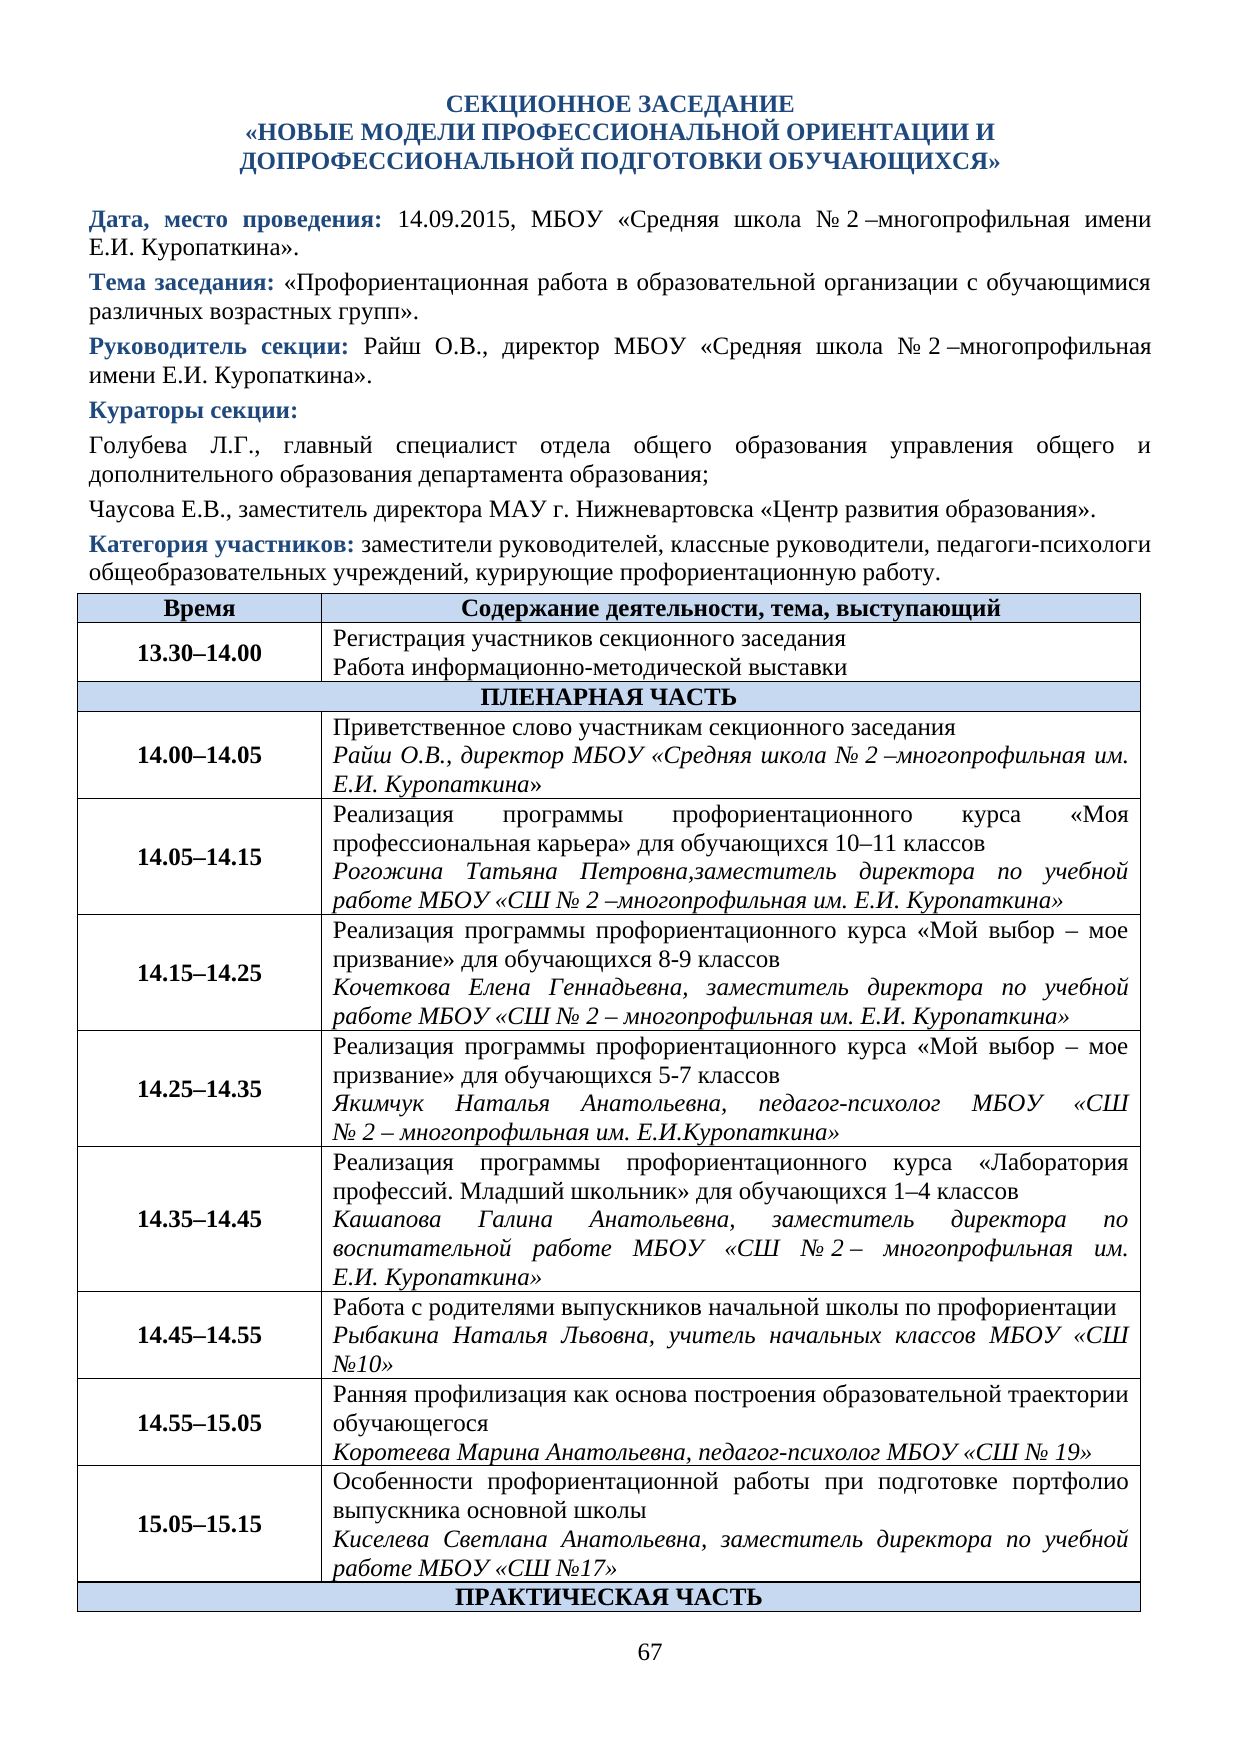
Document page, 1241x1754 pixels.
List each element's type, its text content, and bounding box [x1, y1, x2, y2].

text СЕКЦИОННОЕ ЗАСЕДАНИЕ [89, 89, 1152, 117]
table_cell Реализация программы профориентационного курса «Мой выбор – мое призвание» для обучающихся 5-7 классов Якимчук Наталья Анатольевна, педагог-психолог МБОУ «СШ № 2 – многопрофильная им. Е.И.Куропаткина» [322, 1031, 1140, 1146]
table_cell Регистрация участников секционного заседания Работа информационно-методической выставки [322, 623, 1140, 681]
table_cell Приветственное слово участникам секционного заседания Райш О.В., директор МБОУ «Средняя школа № 2 –многопрофильная им. Е.И. Куропаткина» [322, 712, 1140, 798]
text Кураторы секции: [89, 395, 1152, 424]
text Тема заседания: «Профориентационная работа в образовательной организации с обучающимися различных возрастных групп». [89, 267, 1152, 325]
text Руководитель секции: Райш О.В., директор МБОУ «Средняя школа № 2 –многопрофильная имени Е.И. Куропаткина». [89, 331, 1152, 389]
table_cell Реализация программы профориентационного курса «Мой выбор – мое призвание» для обучающихся 8-9 классов Кочеткова Елена Геннадьевна, заместитель директора по учебной работе МБОУ «СШ № 2 – многопрофильная им. Е.И. Куропаткина» [322, 915, 1140, 1030]
text «НОВЫЕ МОДЕЛИ ПРОФЕССИОНАЛЬНОЙ ОРИЕНТАЦИИ И ДОПРОФЕССИОНАЛЬНОЙ ПОДГОТОВКИ ОБУЧАЮЩИХСЯ» [89, 117, 1152, 175]
table_cell 14.00–14.05 [78, 712, 321, 798]
text Категория участников: заместители руководителей, классные руководители, педагоги-психологи общеобразовательных учреждений, курирующие профориентационную работу. [89, 529, 1152, 586]
table_cell ПЛЕНАРНАЯ ЧАСТЬ [78, 682, 1140, 711]
table_cell 14.05–14.15 [78, 799, 321, 914]
table_cell 15.05–15.15 [78, 1466, 321, 1581]
table_cell 14.35–14.45 [78, 1147, 321, 1291]
table_cell 14.55–15.05 [78, 1379, 321, 1465]
table_cell Реализация программы профориентационного курса «Моя профессиональная карьера» для обучающихся 10–11 классов Рогожина Татьяна Петровна,заместитель директора по учебной работе МБОУ «СШ № 2 –многопрофильная им. Е.И. Куропаткина» [322, 799, 1140, 914]
text Чаусова Е.В., заместитель директора МАУ г. Нижневартовска «Центр развития образования». [89, 494, 1152, 522]
table_header Содержание деятельности, тема, выступающий [322, 594, 1140, 622]
table_cell Ранняя профилизация как основа построения образовательной траектории обучающегося Коротеева Марина Анатольевна, педагог-психолог МБОУ «СШ № 19» [322, 1379, 1140, 1465]
text Дата, место проведения: 14.09.2015, МБОУ «Средняя школа № 2 –многопрофильная имени Е.И. Куропаткина». [89, 204, 1152, 261]
table_cell ПРАКТИЧЕСКАЯ ЧАСТЬ [78, 1583, 1140, 1611]
table_cell Работа с родителями выпускников начальной школы по профориентации Рыбакина Наталья Львовна, учитель начальных классов МБОУ «СШ №10» [322, 1292, 1140, 1378]
table_cell Реализация программы профориентационного курса «Лаборатория профессий. Младший школьник» для обучающихся 1–4 классов Кашапова Галина Анатольевна, заместитель директора по воспитательной работе МБОУ «СШ № 2 – многопрофильная им. Е.И. Куропаткина» [322, 1147, 1140, 1291]
table_cell 14.25–14.35 [78, 1031, 321, 1146]
text Голубева Л.Г., главный специалист отдела общего образования управления общего и дополнительного образования департамента образования; [89, 430, 1152, 487]
table_cell 13.30–14.00 [78, 623, 321, 681]
table_header Время [78, 594, 321, 622]
table_cell 14.45–14.55 [78, 1292, 321, 1378]
table_cell 14.15–14.25 [78, 915, 321, 1030]
table_cell Особенности профориентационной работы при подготовке портфолио выпускника основной школы Киселева Светлана Анатольевна, заместитель директора по учебной работе МБОУ «СШ №17» [322, 1466, 1140, 1581]
